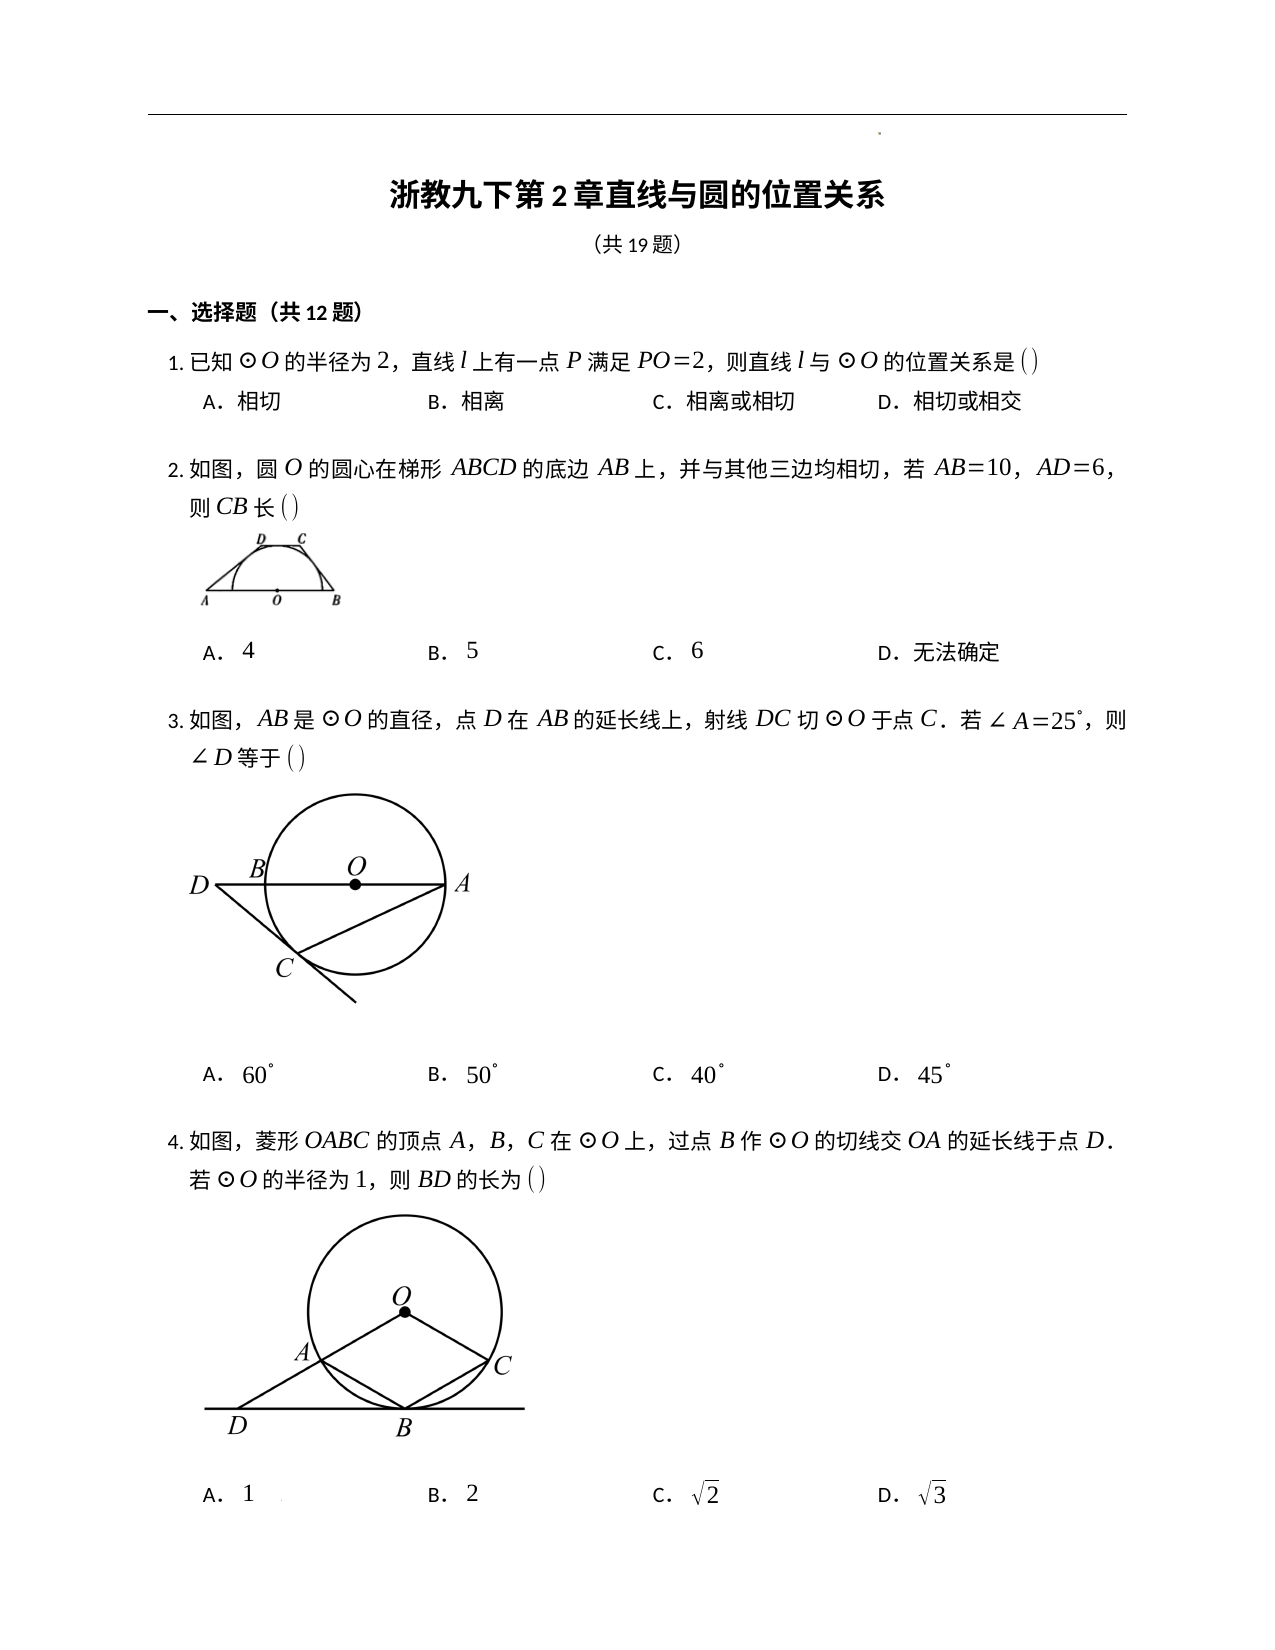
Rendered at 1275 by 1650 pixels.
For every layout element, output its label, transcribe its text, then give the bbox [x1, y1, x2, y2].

text A． B． C． D．无法确定 [148, 634, 1127, 668]
title 浙教九下第2章直线与圆的位置关系 [148, 158, 1127, 226]
text 如图， 是 的直径，点 在 的延长线上，射线 切 于点 ．若 ，则 等于 [189, 702, 1127, 775]
text 一、选择题（共12题） [148, 294, 1127, 328]
text 如图，菱形 的顶点 ，， 在 上，过点 作 的切线交 的延长线于点 ．若 的半径为 ，则 的长为 [189, 1123, 1127, 1196]
picture [189, 1200, 539, 1442]
text 如图，圆 的圆心在梯形 的底边 上，并与其他三边均相切，若 ，，则 长 [189, 451, 1127, 523]
text A．相切 B．相离 C．相离或相切 D．相切或相交 [148, 383, 1127, 417]
text （共19题） [148, 226, 1127, 260]
picture [189, 779, 471, 1018]
text A． B． C． D． [148, 1055, 1127, 1089]
text 已知 的半径为 ，直线 上有一点 满足 ，则直线 与 的位置关系是 [189, 344, 1127, 378]
picture [189, 528, 349, 609]
text A． B． C． D． [148, 1476, 1127, 1510]
